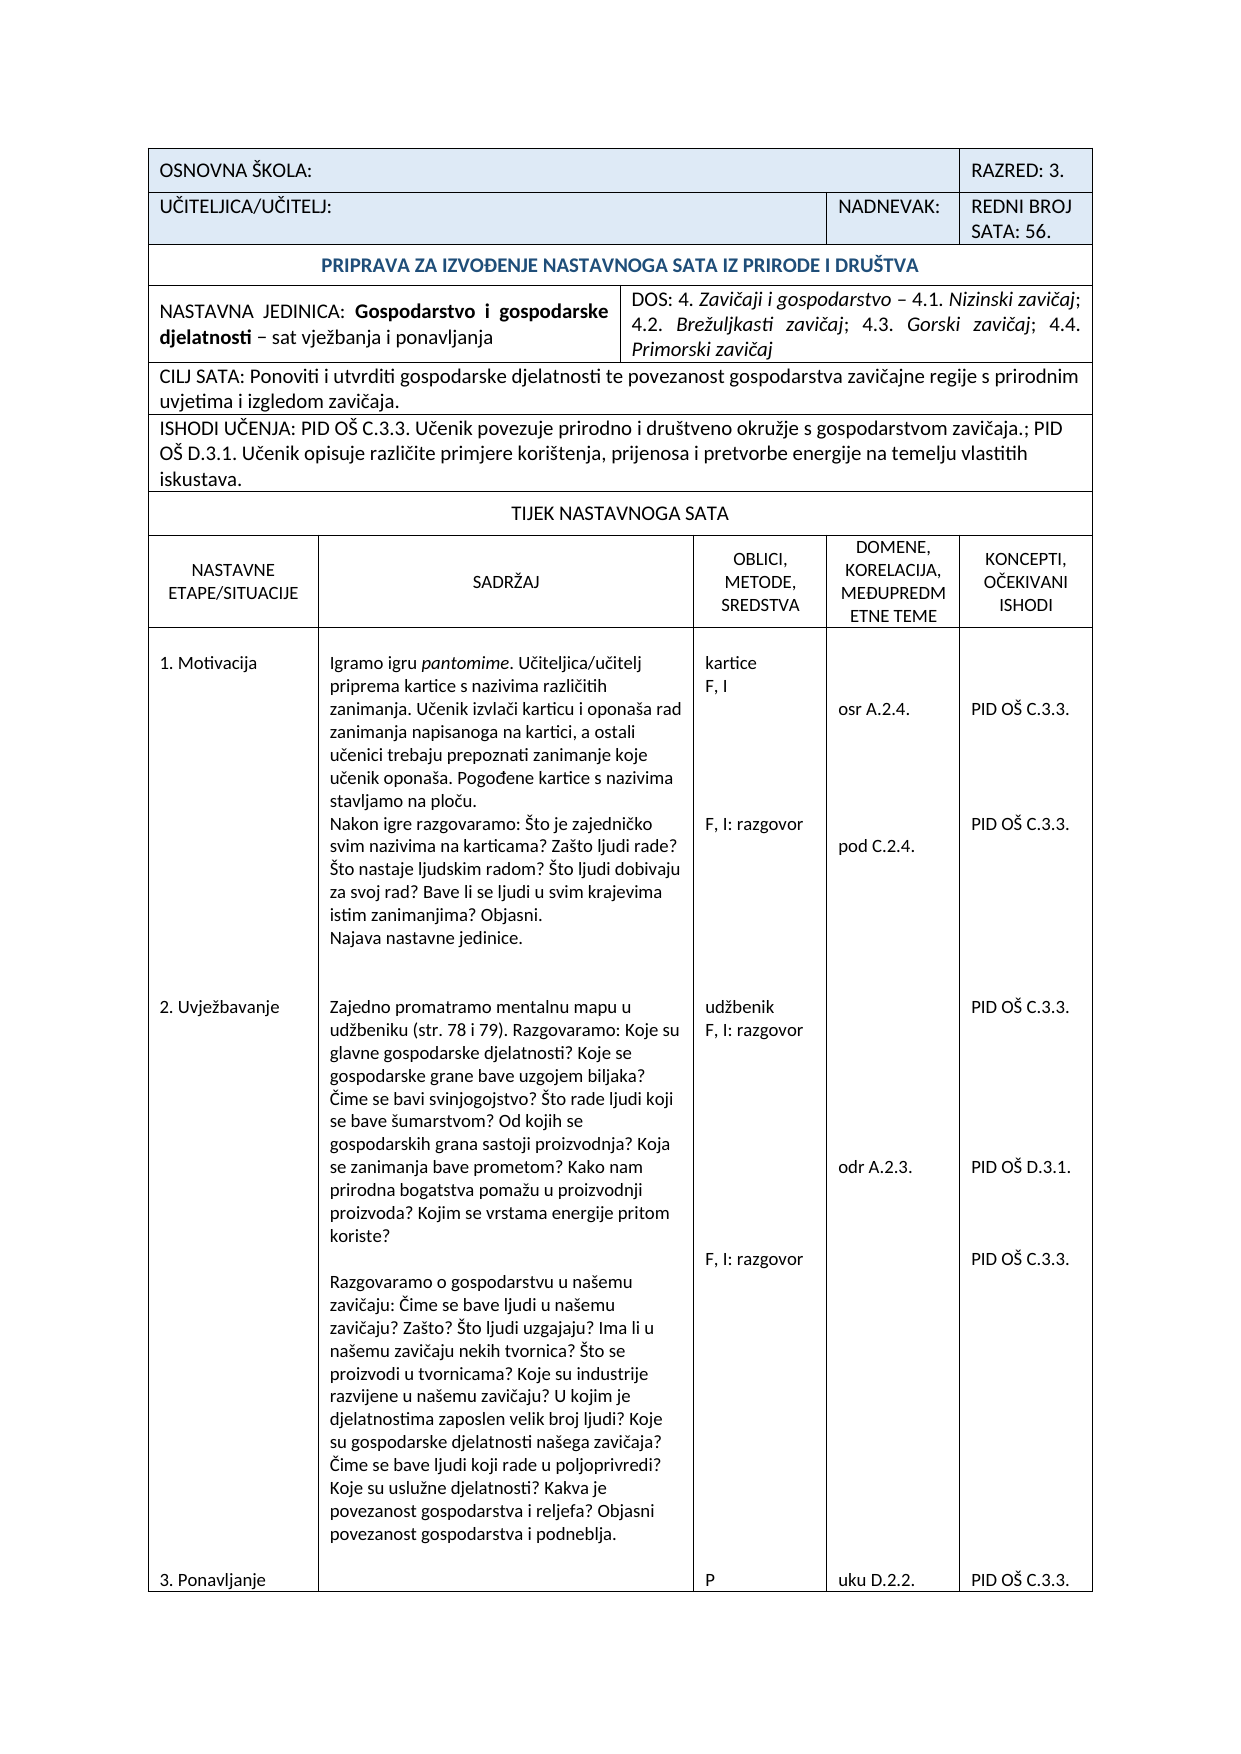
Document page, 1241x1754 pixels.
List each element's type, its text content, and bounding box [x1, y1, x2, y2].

table_cell REDNI BROJ SATA: 56. [960, 193, 1092, 244]
table_cell SADRŽAJ [319, 536, 693, 627]
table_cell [149, 628, 318, 1591]
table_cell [694, 628, 826, 1591]
table_cell DOS: 4. Zavičaji i gospodarstvo – 4.1. Nizinski zavičaj; 4.2. Brežuljkasti zavičaj; 4.3. Gorski zavičaj; 4.4. Primorski zavičaj [621, 286, 1092, 362]
table_cell TIJEK NASTAVNOGA SATA [149, 492, 1092, 534]
table_cell ISHODI UČENJA: PID OŠ C.3.3. Učenik povezuje prirodno i društveno okružje s gospodarstvom zavičaja.; PID OŠ D.3.1. Učenik opisuje različite primjere korištenja, prijenosa i pretvorbe energije na temelju vlastitih iskustava. [149, 415, 1092, 491]
table_header OSNOVNA ŠKOLA: [149, 149, 959, 192]
table_cell KONCEPTI, OČEKIVANI ISHODI [960, 536, 1092, 627]
table_header RAZRED: 3. [960, 149, 1092, 192]
table_cell UČITELJICA/UČITELJ: [149, 193, 826, 244]
table_cell DOMENE, KORELACIJA, MEĐUPREDMETNE TEME [827, 536, 959, 627]
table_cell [827, 628, 959, 1591]
table_cell NADNEVAK: [827, 193, 959, 244]
table_cell CILJ SATA: Ponoviti i utvrditi gospodarske djelatnosti te povezanost gospodarstva zavičajne regije s prirodnim uvjetima i izgledom zavičaja. [149, 363, 1092, 414]
table_cell NASTAVNE ETAPE/SITUACIJE [149, 536, 318, 627]
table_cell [960, 628, 1092, 1591]
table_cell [319, 628, 693, 1591]
table_cell OBLICI, METODE, SREDSTVA [694, 536, 826, 627]
table_cell PRIPRAVA ZA IZVOĐENJE NASTAVNOGA SATA IZ PRIRODE I DRUŠTVA [149, 245, 1092, 285]
table_cell NASTAVNA JEDINICA: Gospodarstvo i gospodarske djelatnosti − sat vježbanja i ponavljanja [149, 286, 620, 362]
